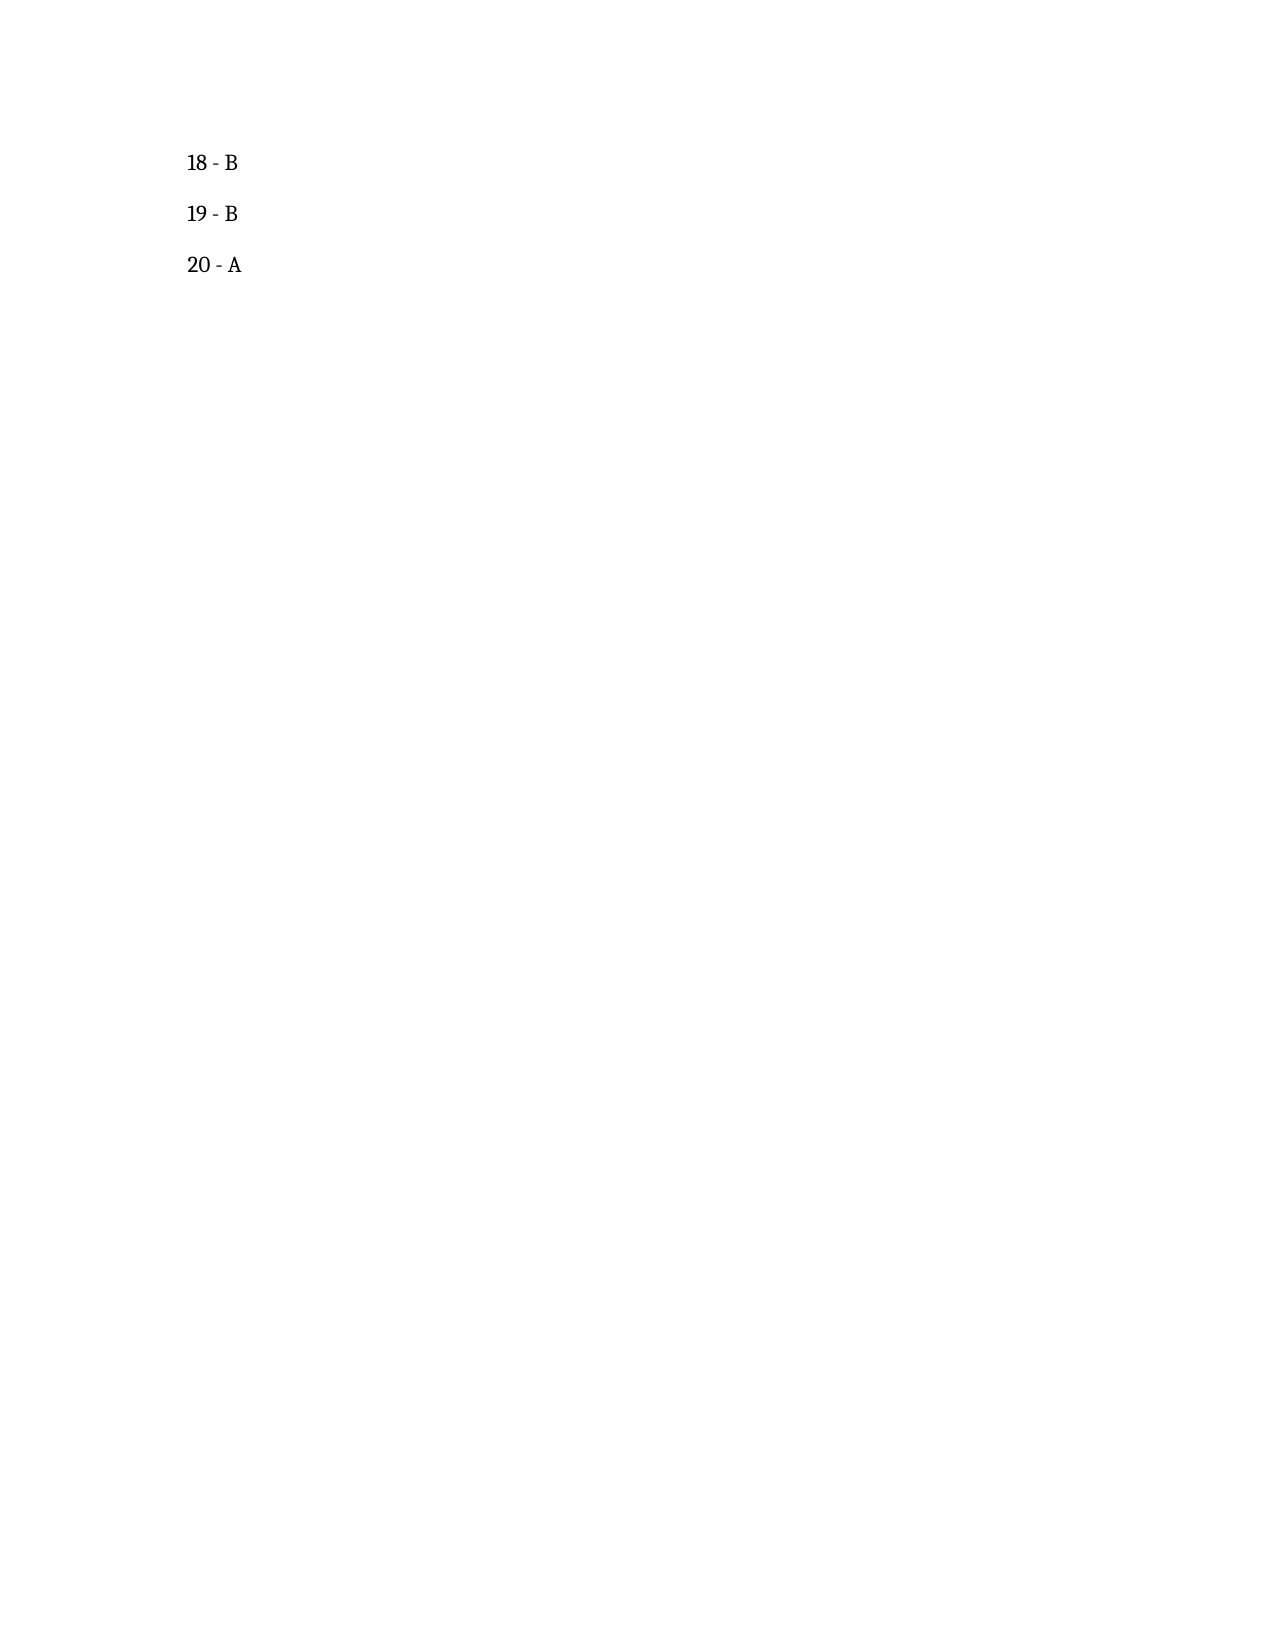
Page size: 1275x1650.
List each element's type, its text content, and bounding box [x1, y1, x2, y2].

text 20 - A [187, 252, 1087, 278]
text 18 - B [187, 150, 1087, 176]
text 19 - B [187, 201, 1087, 227]
